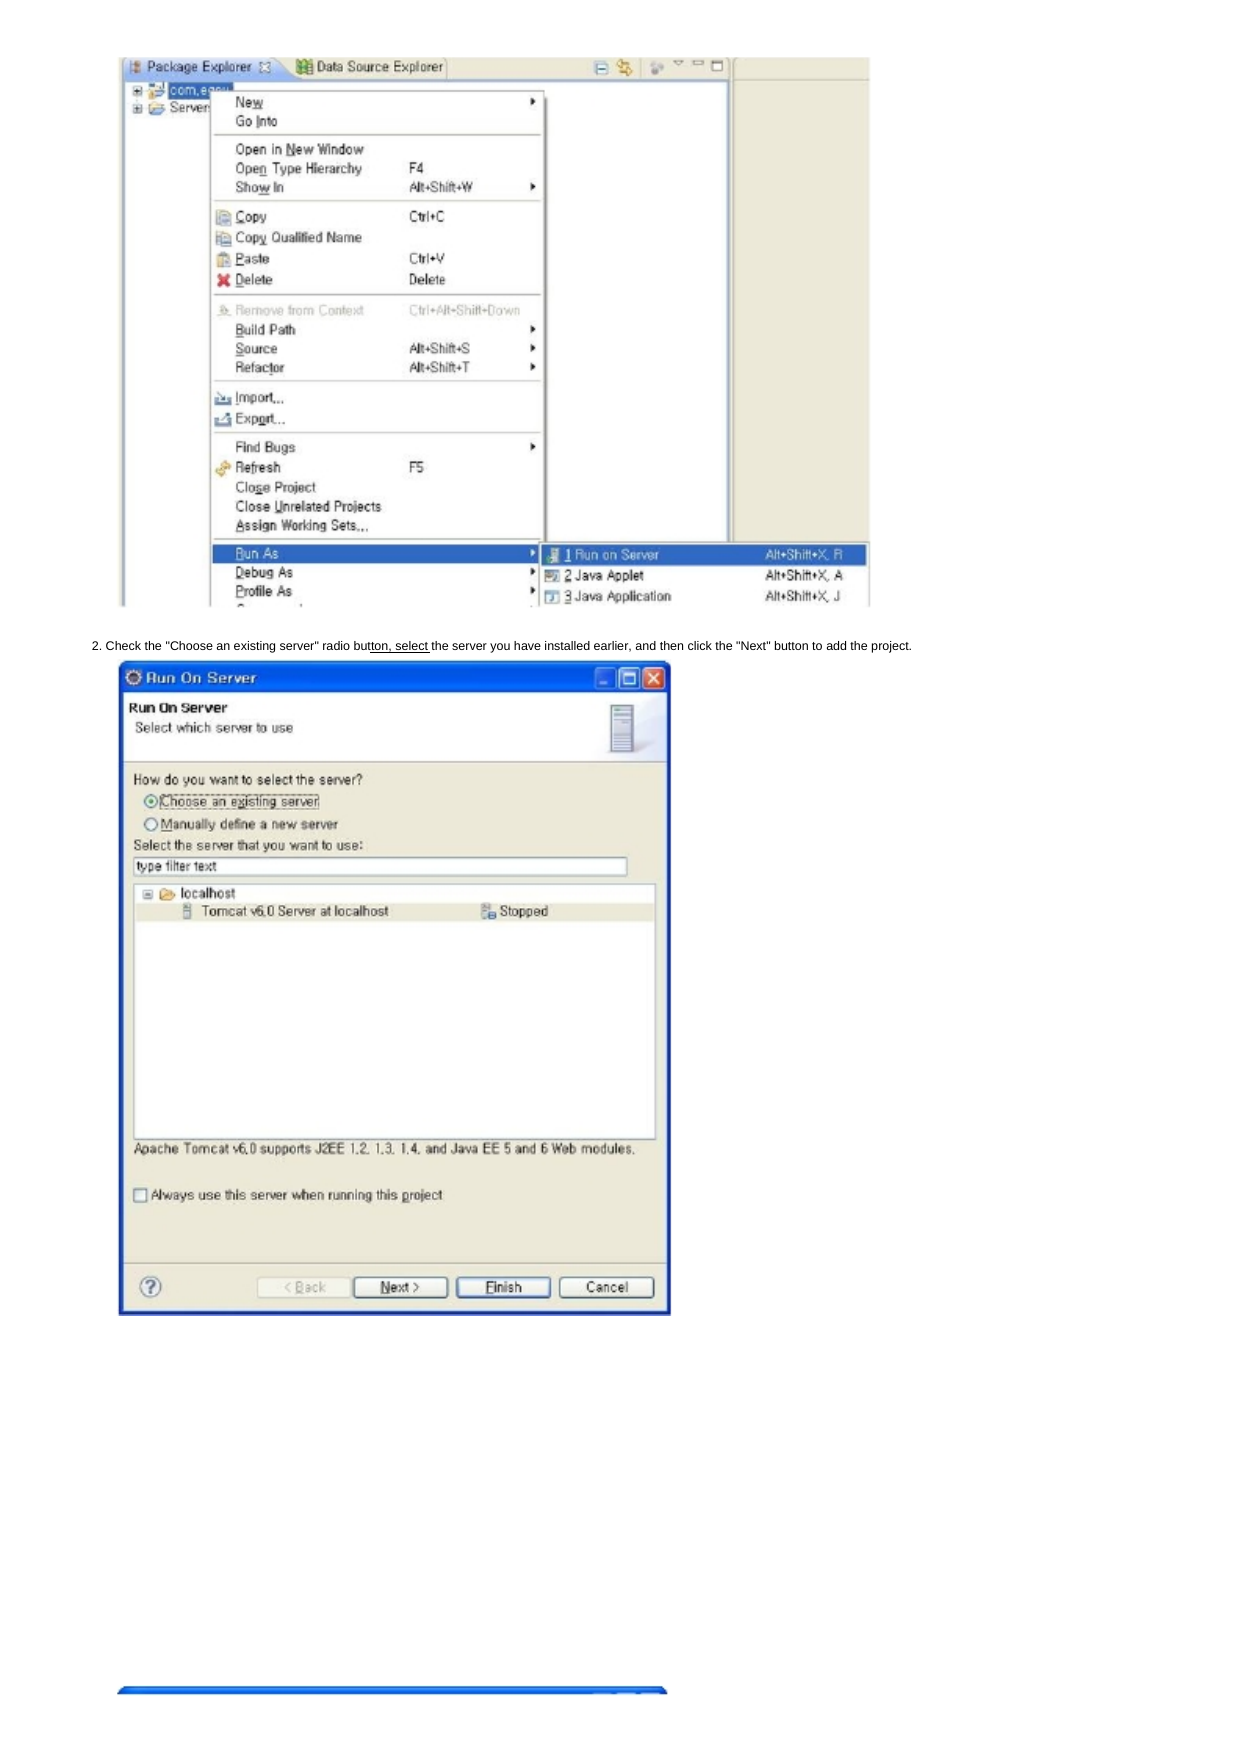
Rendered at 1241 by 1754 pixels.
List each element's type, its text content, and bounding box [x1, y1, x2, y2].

picture [116, 1685, 669, 1696]
picture [116, 57, 872, 609]
picture [116, 659, 672, 1316]
text 2. Check the "Choose an existing server" radio button, select the server you have installed earlier, and then click the "Next" button to add the project. [92, 637, 1240, 654]
